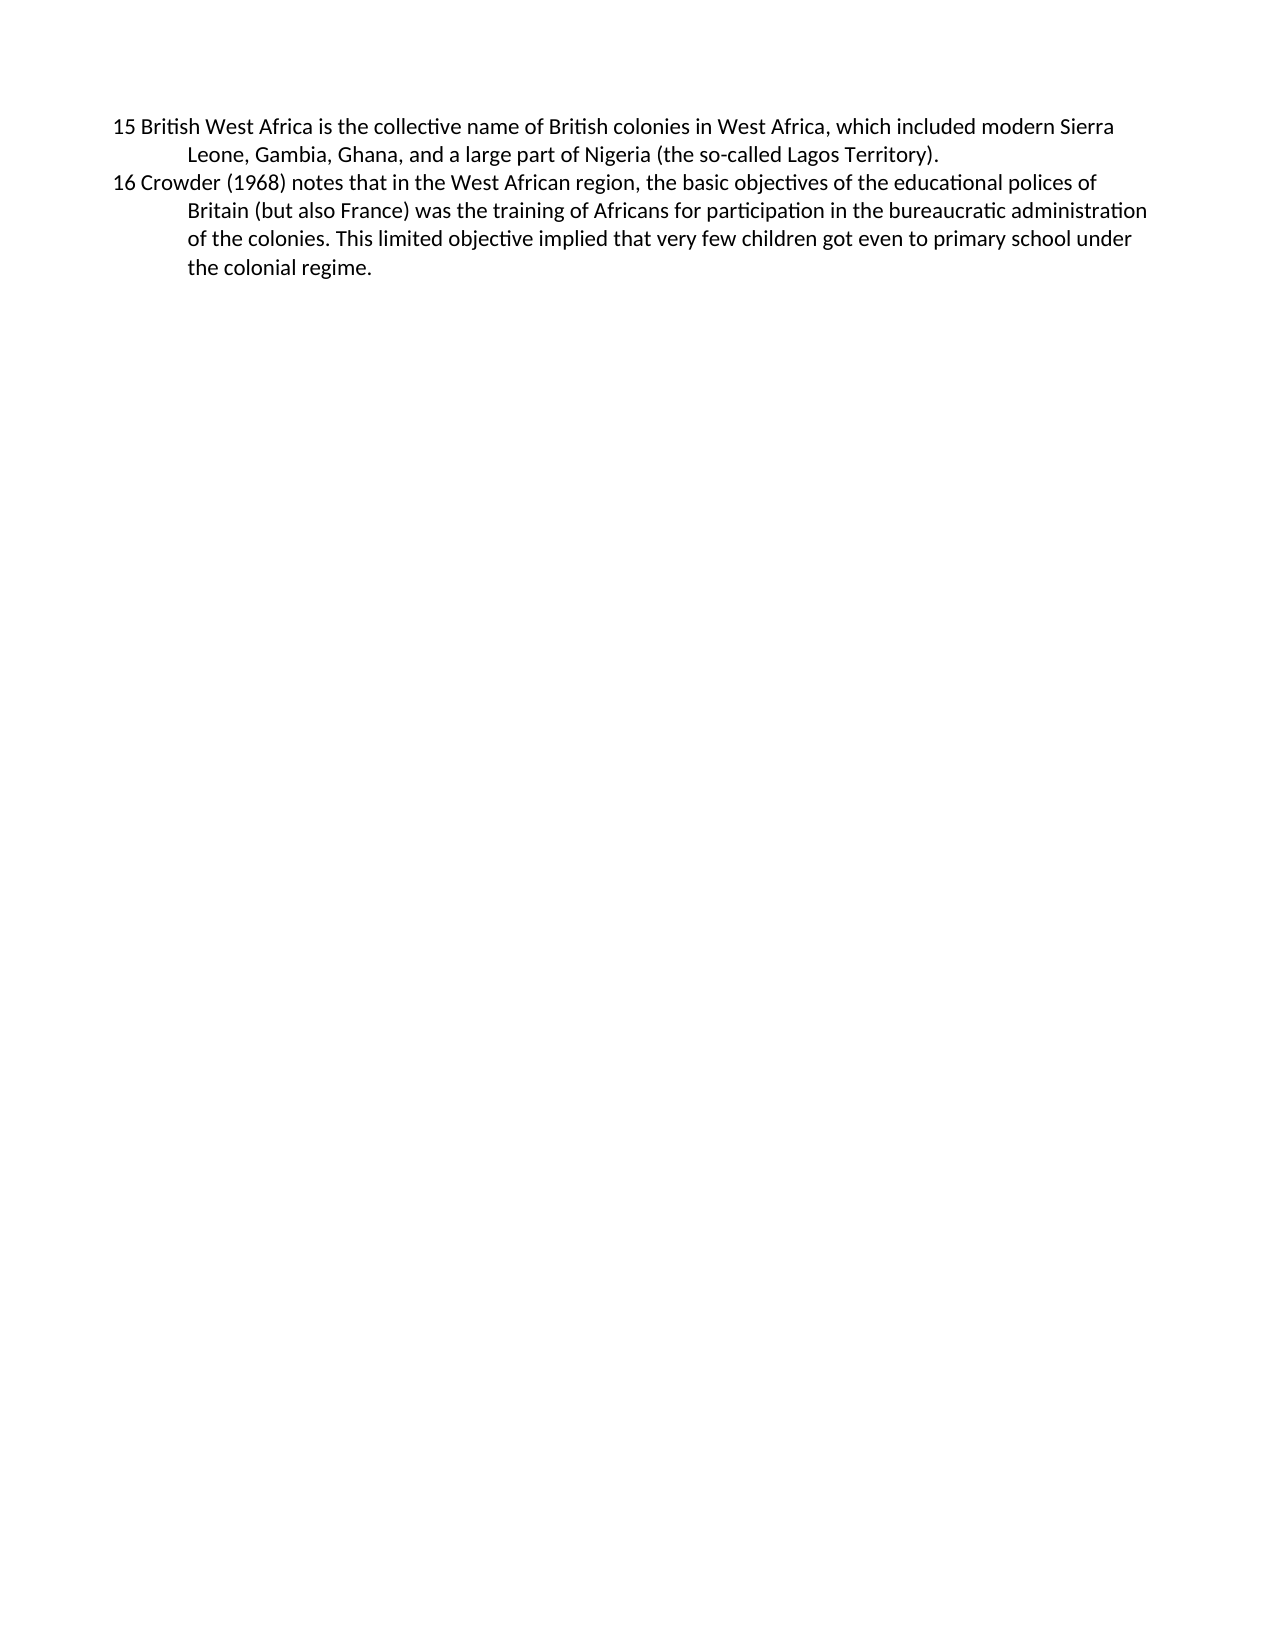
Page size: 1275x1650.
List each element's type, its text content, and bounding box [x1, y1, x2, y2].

text 16 Crowder (1968) notes that in the West African region, the basic objectives of the educational polices of Britain (but also France) was the training of Africans for participation in the bureaucratic administration of the colonies. This limited objective implied that very few children got even to primary school under the colonial regime. [112, 168, 1162, 281]
text 15 British West Africa is the collective name of British colonies in West Africa, which included modern Sierra Leone, Gambia, Ghana, and a large part of Nigeria (the so-called Lagos Territory). [112, 112, 1162, 168]
